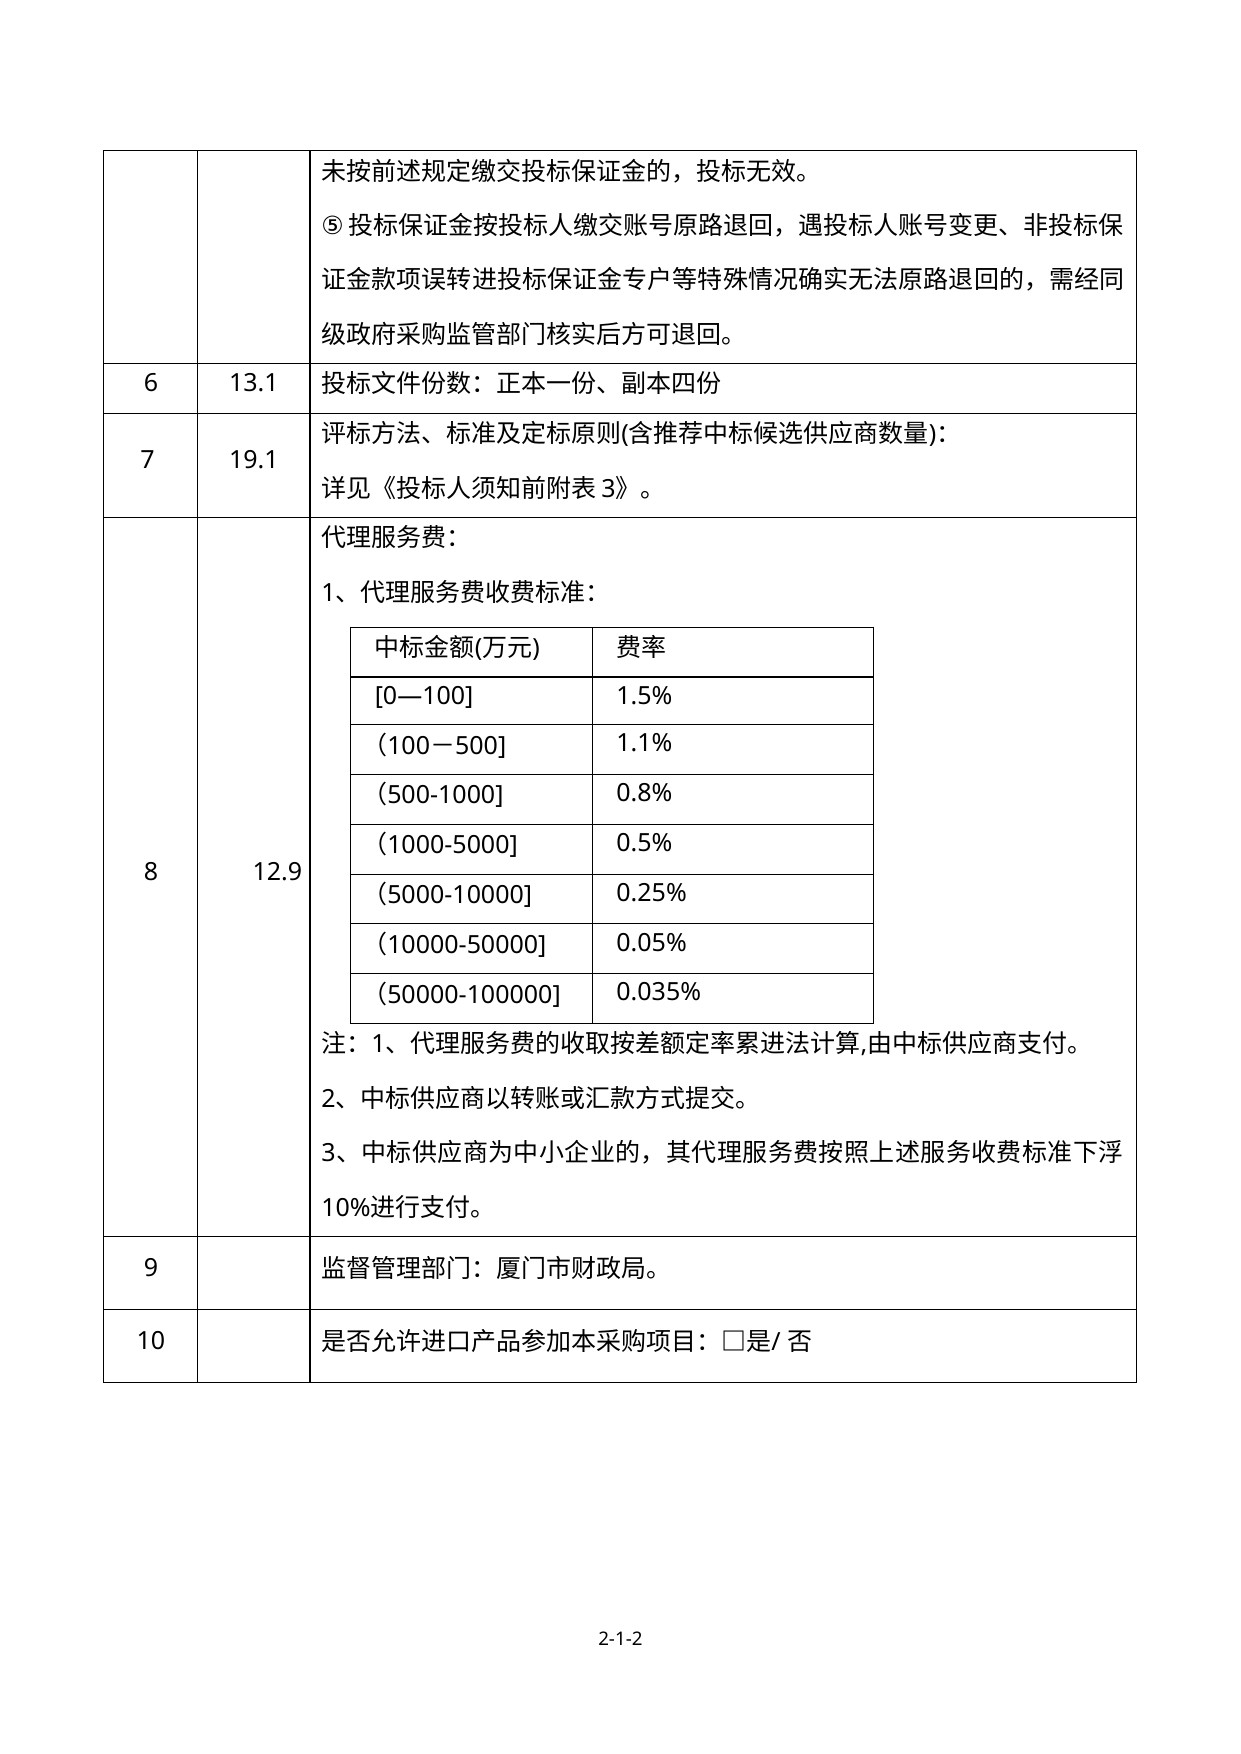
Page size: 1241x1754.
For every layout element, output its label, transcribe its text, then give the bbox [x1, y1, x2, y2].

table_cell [311, 151, 1136, 363]
table_cell 9 [104, 1237, 197, 1309]
table_cell 12.9 [198, 518, 309, 1236]
table_cell 12 [198, 151, 309, 363]
table_cell [198, 1310, 309, 1382]
table_cell 13.1 [198, 364, 309, 413]
table_cell 代理服务费： 1、代理服务费收费标准： 注：1、代理服务费的收取按差额定率累进法计算,由中标供应商支付。 2、中标供应商以转账或汇款方式提交。 3、中标供应商为中小企业的，其代理服务费按照上述服务收费标准下浮10%进行支付。 [311, 518, 1136, 1236]
table_cell 评标方法、标准及定标原则(含推荐中标候选供应商数量)： 详见《投标人须知前附表3》。 [311, 414, 1136, 517]
table_cell 6 [104, 364, 197, 413]
table_cell 7 [104, 414, 197, 517]
table_cell 是否允许进口产品参加本采购项目：□是/ 否 [311, 1310, 1136, 1382]
table_cell [198, 1237, 309, 1309]
table_cell 投标文件份数：正本一份、副本四份 [311, 364, 1136, 413]
table_cell 8 [104, 518, 197, 1236]
table_cell 10 [104, 1310, 197, 1382]
table_cell 5 [104, 151, 197, 363]
table_cell 19.1 [198, 414, 309, 517]
table_cell 监督管理部门：厦门市财政局。 [311, 1237, 1136, 1309]
